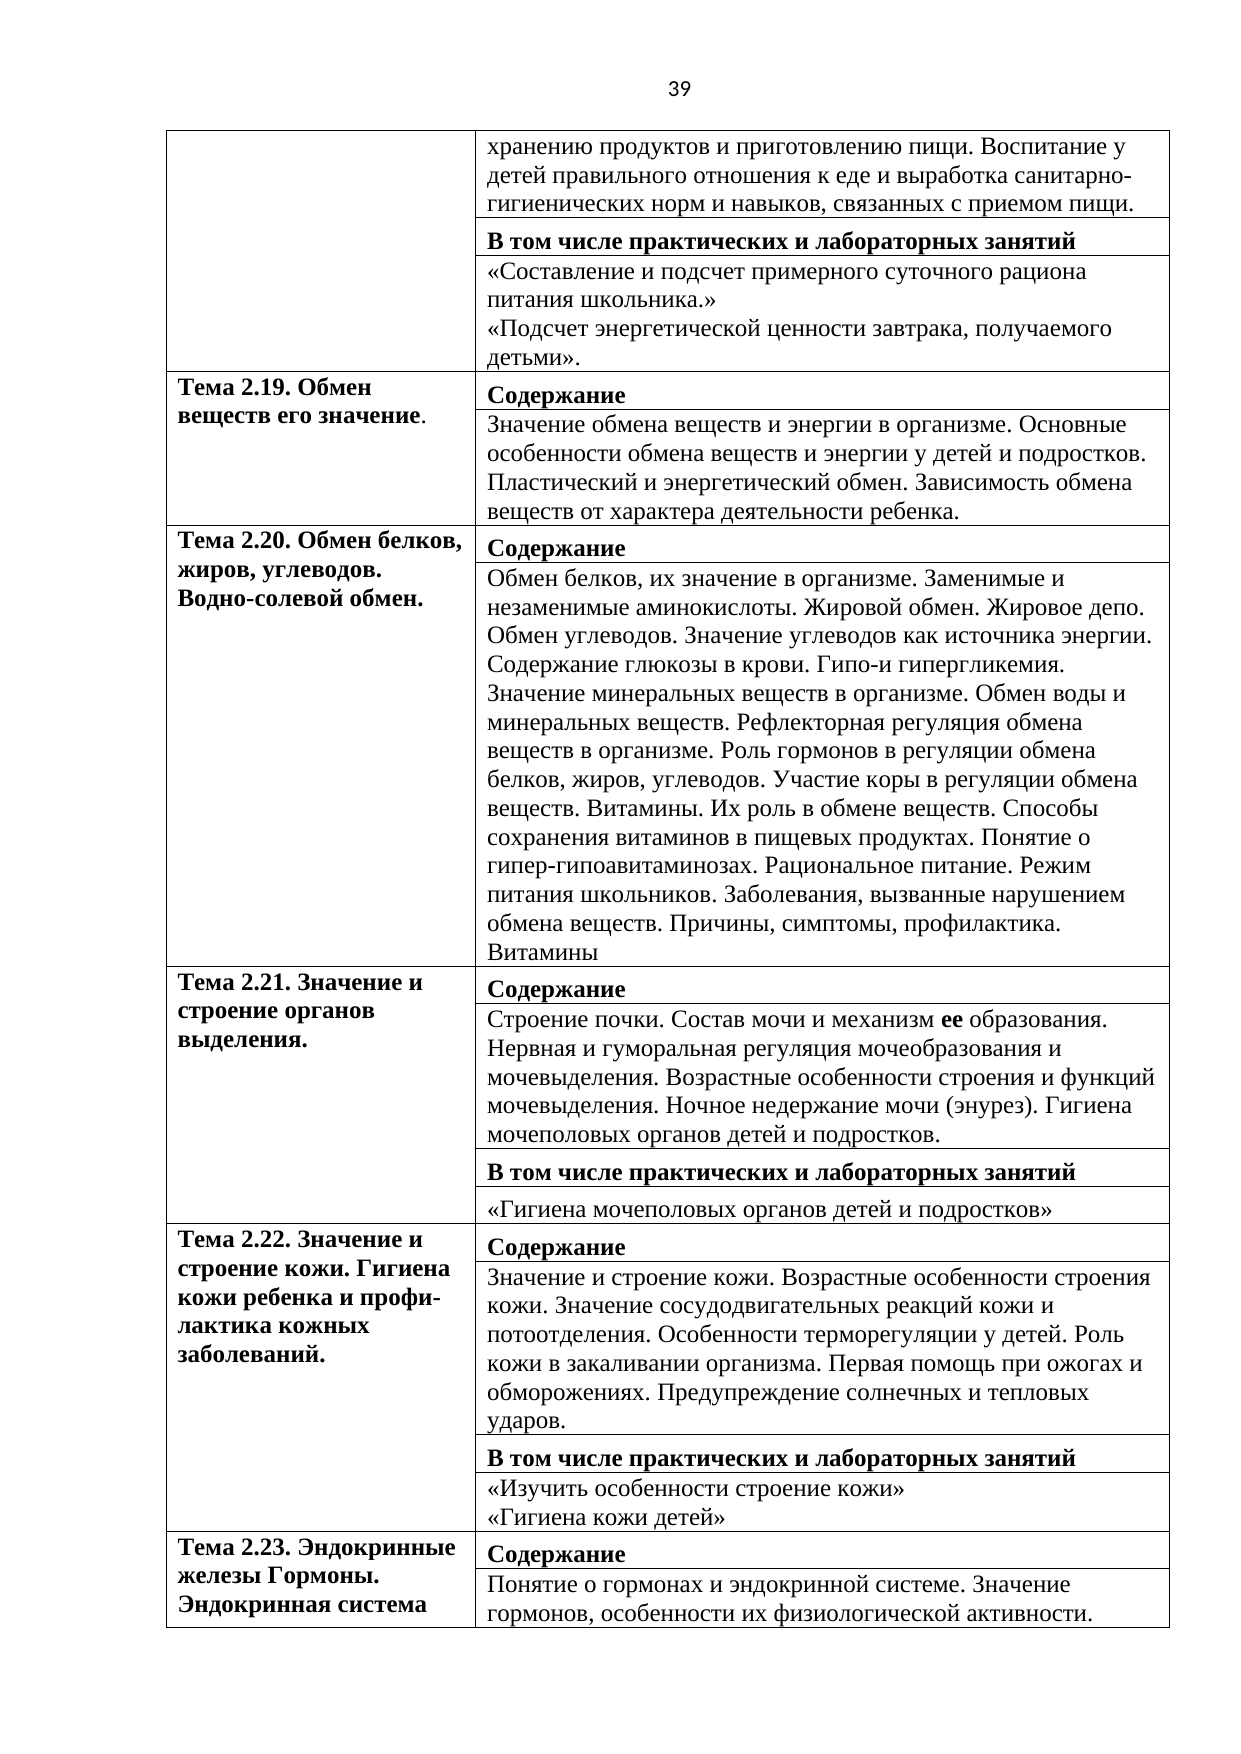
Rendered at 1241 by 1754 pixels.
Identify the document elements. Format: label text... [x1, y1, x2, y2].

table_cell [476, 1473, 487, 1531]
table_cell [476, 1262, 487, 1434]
table_cell Тема 2.21. Значение и строение органов выделения. [167, 967, 475, 1223]
table_cell В том числе практических и лабораторных занятий [476, 1149, 1169, 1186]
table_cell В том числе практических и лабораторных занятий [476, 218, 1169, 255]
table_cell Тема 2.23. Эндокринные железы Гормоны. Эндокринная система [167, 1532, 475, 1627]
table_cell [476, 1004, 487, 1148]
table_cell Значение и строение кожи. Возрастные особенности строения кожи. Значение сосудодвигательных реакций кожи и потоотделения. Особенности терморегуляции у детей. Роль кожи в закаливании организма. Первая помощь при ожогах и обморожениях. Предупреждение солнечных и тепловых ударов. [566, 1262, 1169, 1434]
table_cell Значение обмена веществ и энергии в организме. Основные особенности обмена веществ и энергии у детей и подростков. Пластический и энергетический обмен. Зависимость обмена веществ от характера деятельности ребенка. [960, 410, 1169, 524]
table_cell Строение почки. Состав мочи и механизм ее образования. Нервная и гуморальная регуляция мочеобразования и мочевыделения. Возрастные особенности строения и функций мочевыделения. Ночное недержание мочи (энурез). Гигиена мочеполовых органов детей и подростков. [941, 1004, 1169, 1148]
table_cell Обмен белков, их значение в организме. Заменимые и незаменимые аминокислоты. Жировой обмен. Жировое депо. Обмен углеводов. Значение углеводов как источника энергии. Содержание глюкозы в крови. Гипо-и гипергликемия. Значение минеральных веществ в организме. Обмен воды и минеральных веществ. Рефлекторная регуляция обмена веществ в организме. Роль гормонов в регуляции обмена белков, жиров, углеводов. Участие коры в регуляции обмена веществ. Витамины. Их роль в обмене веществ. Способы сохранения витаминов в пищевых продуктах. Понятие о гипер-гипоавитаминозах. Рациональное питание. Режим питания школьников. Заболевания, вызванные нарушением обмена веществ. Причины, симптомы, профилактика. Витамины [598, 563, 1169, 966]
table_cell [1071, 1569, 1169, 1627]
table_cell «Составление и подсчет примерного суточного рациона питания школьника.» «Подсчет энергетической ценности завтрака, получаемого детьми». [476, 256, 1169, 371]
table_cell Содержание [476, 372, 1169, 408]
table_cell Тема 2.20. Обмен белков, жиров, углеводов. Водно-солевой обмен. [167, 526, 475, 966]
table_cell Тема 2.19. Обмен веществ его значение. [167, 372, 475, 524]
table_cell «Изучить особенности строение кожи» «Гигиена кожи детей» [726, 1473, 1169, 1531]
table_cell Содержание [476, 967, 1169, 1003]
table_cell Тема 2.22. Значение и строение кожи. Гигиена кожи ребенка и профилактика кожных заболеваний. [167, 1224, 475, 1531]
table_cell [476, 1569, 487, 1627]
table_cell Содержание [476, 526, 1169, 562]
table_cell Содержание [476, 1224, 1169, 1261]
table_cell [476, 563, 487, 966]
table_cell «Гигиена мочеполовых органов детей и подростков» [476, 1187, 1169, 1223]
table_cell Содержание [476, 1532, 1169, 1568]
table_cell В том числе практических и лабораторных занятий [476, 1435, 1169, 1472]
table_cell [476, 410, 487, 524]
